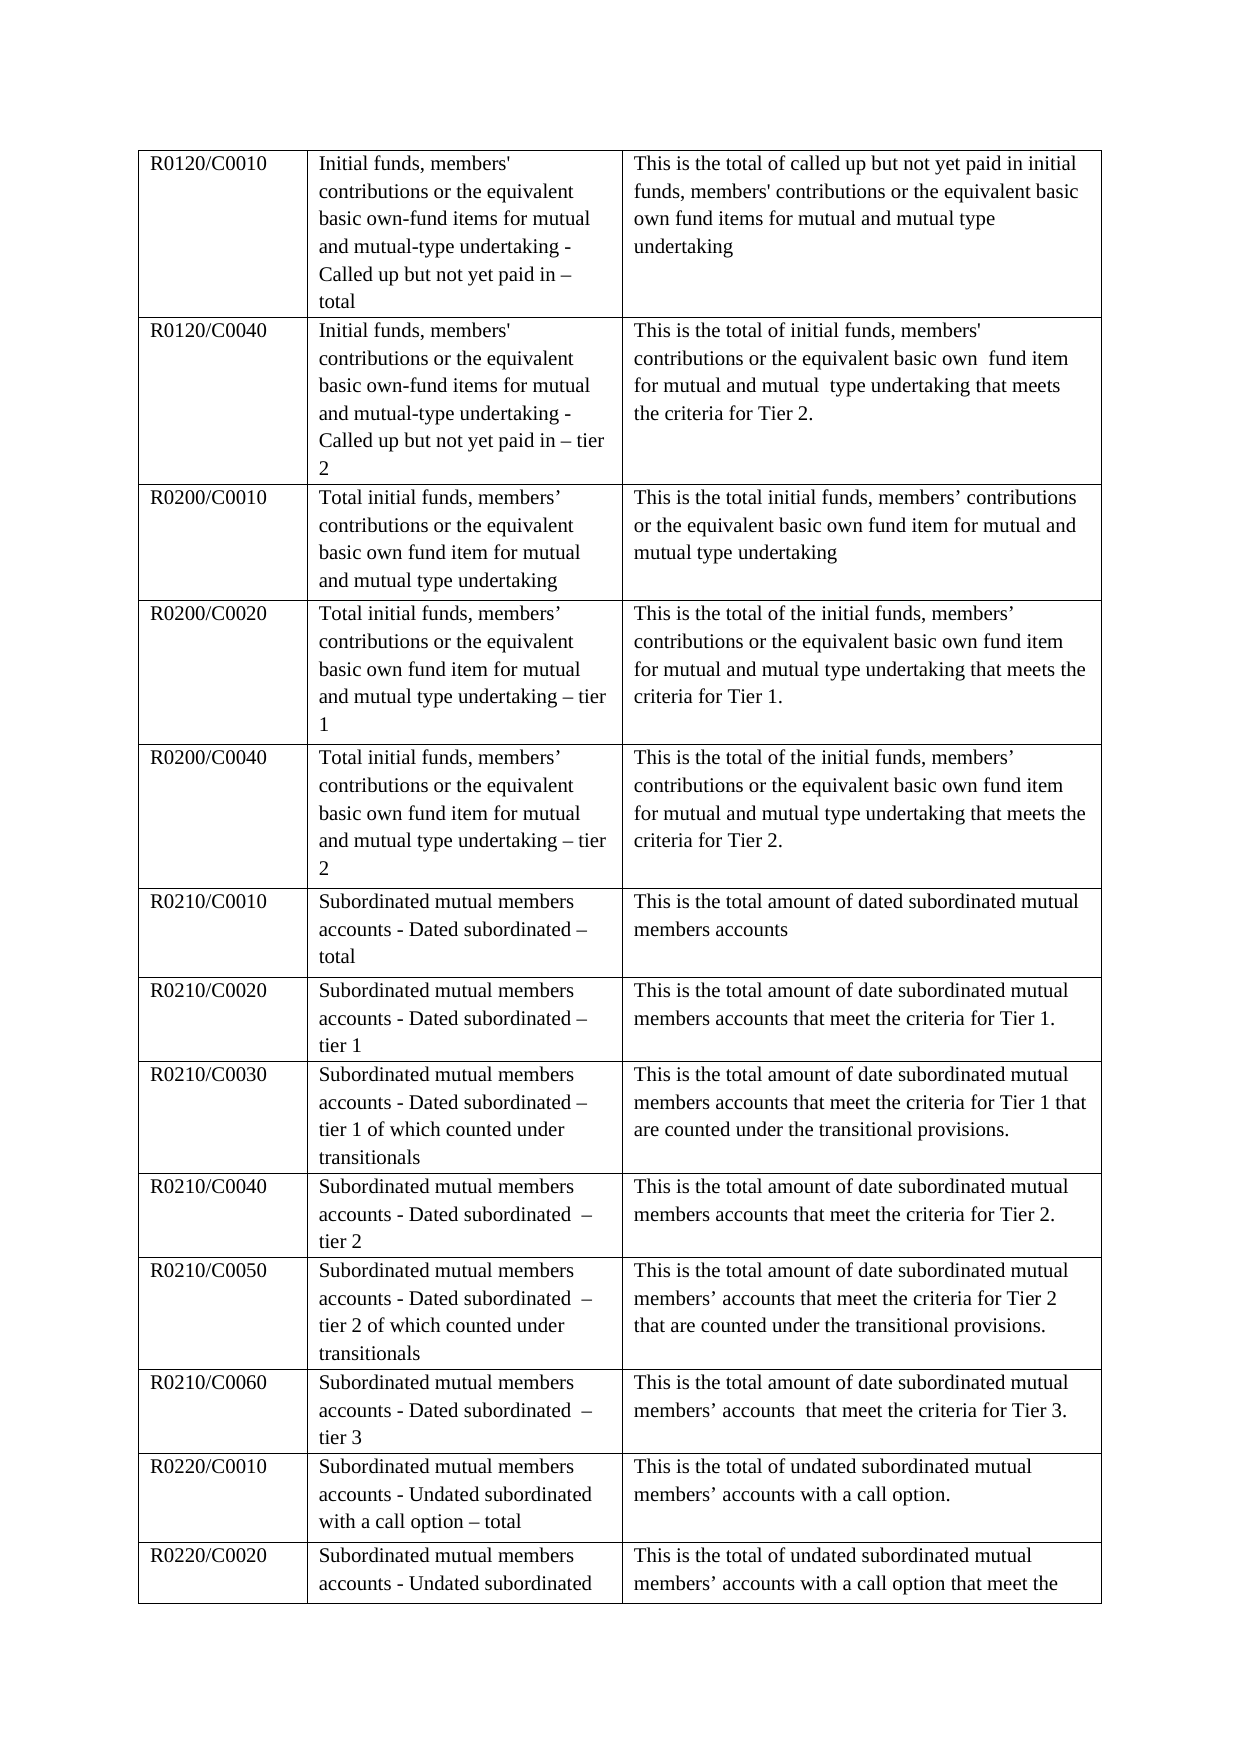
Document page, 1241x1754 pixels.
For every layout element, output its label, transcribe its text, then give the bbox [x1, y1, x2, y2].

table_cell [308, 1543, 622, 1603]
table_cell Subordinated mutual members accounts - Dated subordinated – tier 3 [308, 1370, 622, 1453]
table_cell Subordinated mutual members accounts - Dated subordinated – tier 2 [308, 1174, 622, 1257]
table_cell This is the total of initial funds, members' contributions or the equivalent basic own fund item for mutual and mutual type undertaking that meets the criteria for Tier 2. [623, 318, 1101, 484]
table_cell Total initial funds, members’ contributions or the equivalent basic own fund item for mutual and mutual type undertaking – tier 2 [308, 745, 622, 888]
table_cell This is the total initial funds, members’ contributions or the equivalent basic own fund item for mutual and mutual type undertaking [623, 485, 1101, 600]
table_cell R0220/C0010 [139, 1454, 307, 1542]
table_cell R0210/C0040 [139, 1174, 307, 1257]
table_cell Subordinated mutual members accounts - Dated subordinated – tier 1 of which counted under transitionals [308, 1062, 622, 1173]
table_cell R0200/C0020 [139, 601, 307, 744]
table_cell R0210/C0010 [139, 889, 307, 977]
table_cell Subordinated mutual members accounts - Dated subordinated – total [308, 889, 622, 977]
table_cell Subordinated mutual members accounts - Dated subordinated – tier 1 [308, 978, 622, 1061]
table_cell R0200/C0040 [139, 745, 307, 888]
table_cell This is the total amount of date subordinated mutual members accounts that meet the criteria for Tier 2. [623, 1174, 1101, 1257]
table_cell Total initial funds, members’ contributions or the equivalent basic own fund item for mutual and mutual type undertaking [308, 485, 622, 600]
table_cell This is the total of undated subordinated mutual members’ accounts with a call option. [623, 1454, 1101, 1542]
table_cell R0210/C0050 [139, 1258, 307, 1369]
table_cell Initial funds, members' contributions or the equivalent basic own-fund items for mutual and mutual-type undertaking -Called up but not yet paid in – total [308, 151, 622, 317]
table_cell This is the total of the initial funds, members’ contributions or the equivalent basic own fund item for mutual and mutual type undertaking that meets the criteria for Tier 2. [623, 745, 1101, 888]
table_cell This is the total amount of date subordinated mutual members accounts that meet the criteria for Tier 1. [623, 978, 1101, 1061]
table_cell R0200/C0010 [139, 485, 307, 600]
table_cell R0120/C0040 [139, 318, 307, 484]
table_cell This is the total amount of dated subordinated mutual members accounts [623, 889, 1101, 977]
table_cell This is the total of the initial funds, members’ contributions or the equivalent basic own fund item for mutual and mutual type undertaking that meets the criteria for Tier 1. [623, 601, 1101, 744]
table_cell This is the total amount of date subordinated mutual members’ accounts that meet the criteria for Tier 3. [623, 1370, 1101, 1453]
table_cell Subordinated mutual members accounts - Dated subordinated – tier 2 of which counted under transitionals [308, 1258, 622, 1369]
table_cell Subordinated mutual members accounts - Undated subordinated with a call option – total [308, 1454, 622, 1542]
table_cell R0220/C0020 [139, 1543, 307, 1603]
table_cell R0210/C0060 [139, 1370, 307, 1453]
table_cell This is the total amount of date subordinated mutual members’ accounts that meet the criteria for Tier 2 that are counted under the transitional provisions. [623, 1258, 1101, 1369]
table_cell R0210/C0020 [139, 978, 307, 1061]
table_cell R0120/C0010 [139, 151, 307, 317]
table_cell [623, 1543, 1101, 1603]
table_cell Total initial funds, members’ contributions or the equivalent basic own fund item for mutual and mutual type undertaking – tier 1 [308, 601, 622, 744]
table_cell This is the total amount of date subordinated mutual members accounts that meet the criteria for Tier 1 that are counted under the transitional provisions. [623, 1062, 1101, 1173]
table_cell R0210/C0030 [139, 1062, 307, 1173]
table_cell Initial funds, members' contributions or the equivalent basic own-fund items for mutual and mutual-type undertaking -Called up but not yet paid in – tier 2 [308, 318, 622, 484]
table_cell This is the total of called up but not yet paid in initial funds, members' contributions or the equivalent basic own fund items for mutual and mutual type undertaking [623, 151, 1101, 317]
